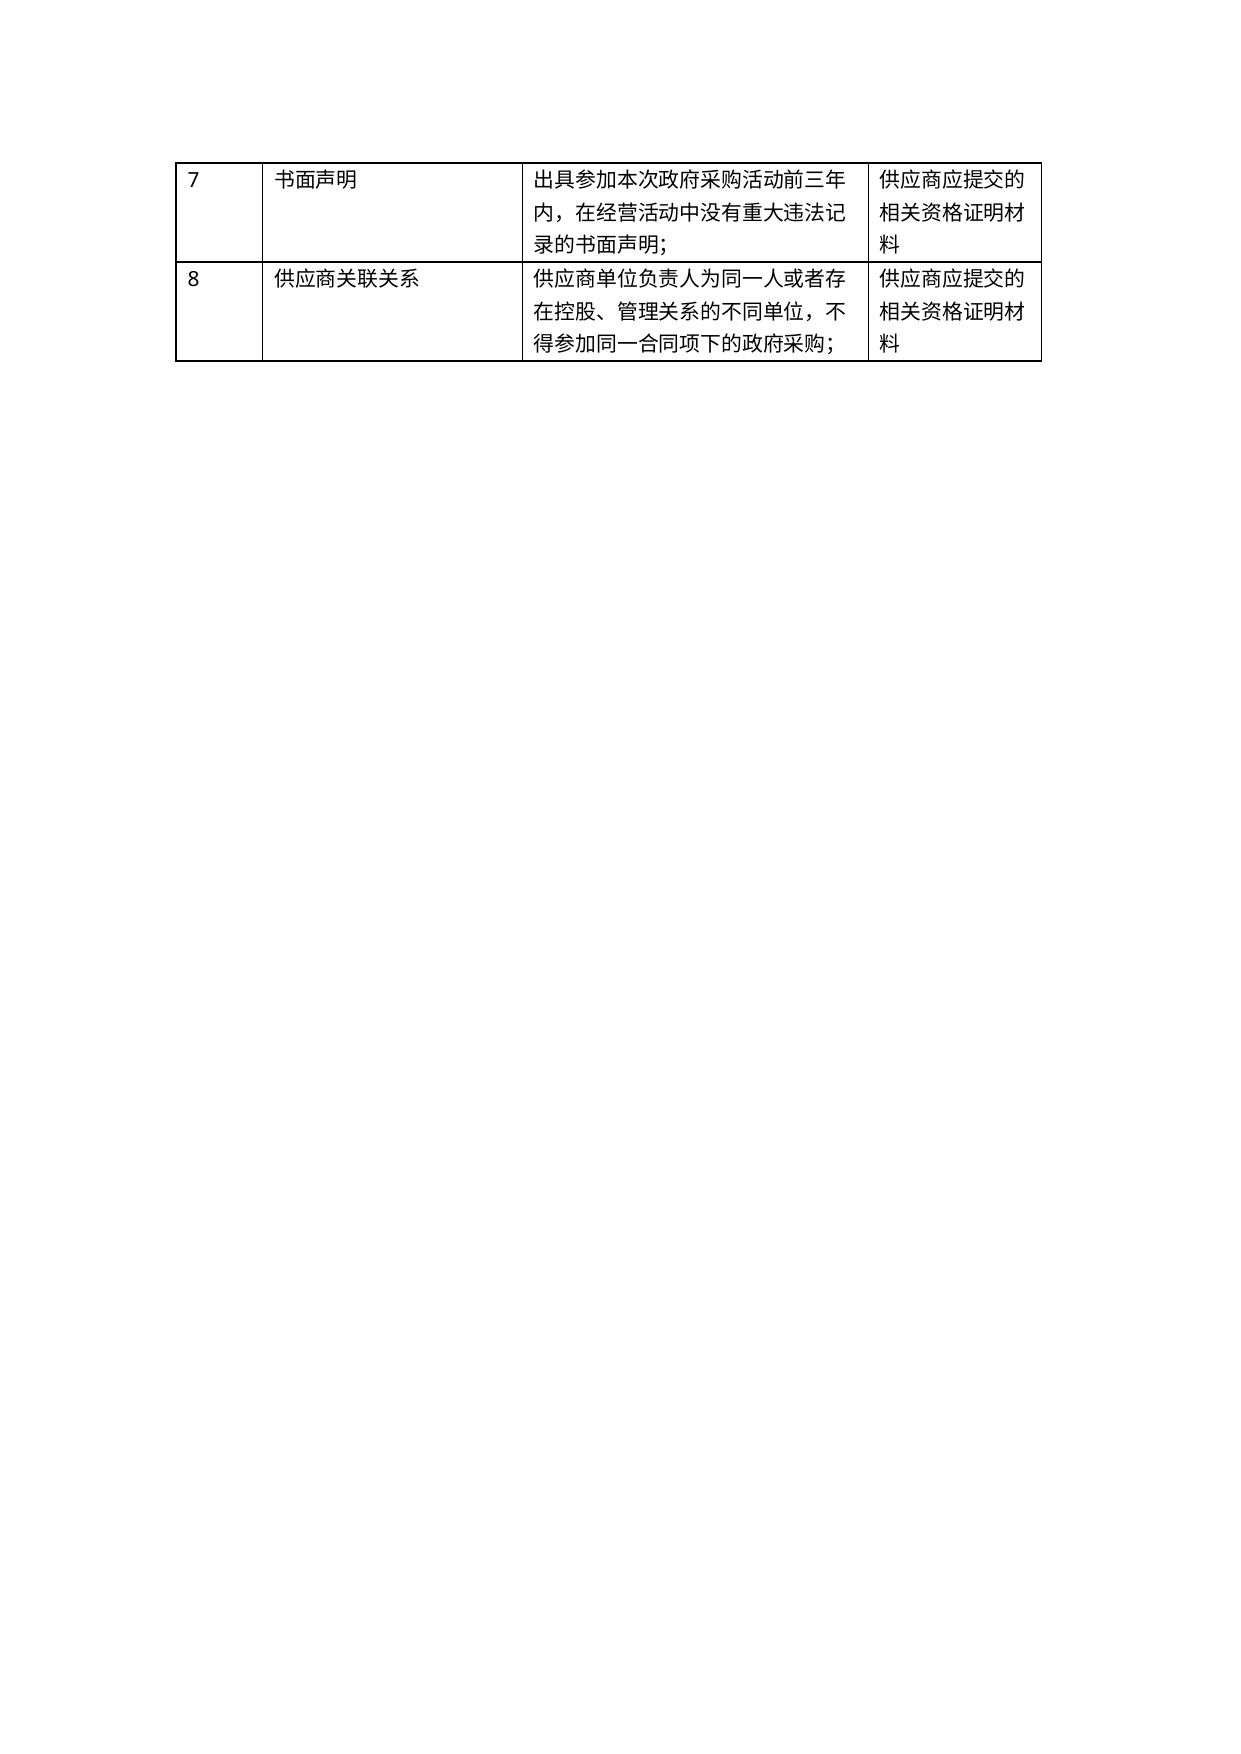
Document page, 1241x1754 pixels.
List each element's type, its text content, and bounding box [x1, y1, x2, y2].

table_cell 出具参加本次政府采购活动前三年内，在经营活动中没有重大违法记录的书面声明； [523, 164, 868, 261]
table_cell 供应商单位负责人为同一人或者存在控股、管理关系的不同单位，不得参加同一合同项下的政府采购； [523, 263, 868, 360]
table_cell 7 [177, 164, 262, 261]
table_cell 供应商应提交的相关资格证明材料 [869, 164, 1041, 261]
table_cell 供应商关联关系 [263, 263, 522, 360]
table_cell 书面声明 [263, 164, 522, 261]
table_cell 供应商应提交的相关资格证明材料 [869, 263, 1041, 360]
table_cell 8 [177, 263, 262, 360]
